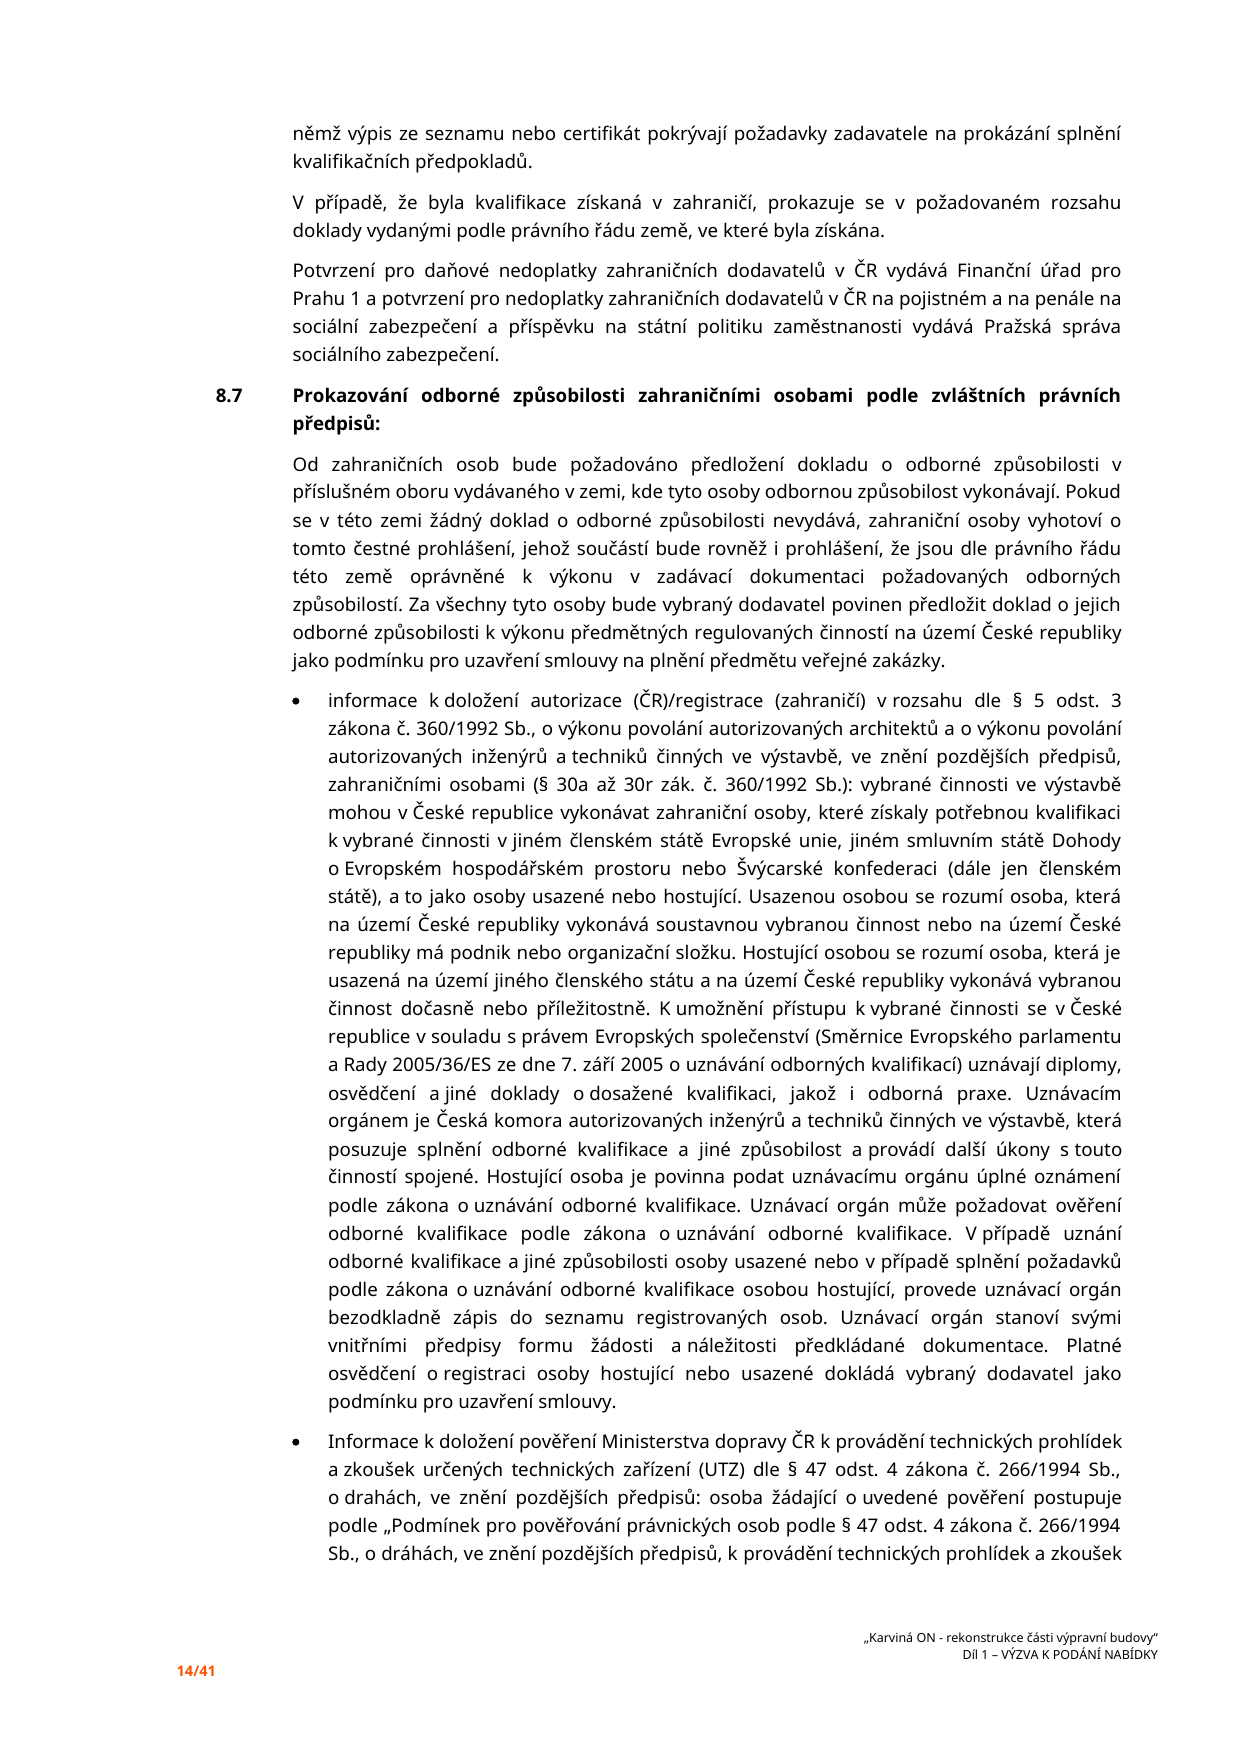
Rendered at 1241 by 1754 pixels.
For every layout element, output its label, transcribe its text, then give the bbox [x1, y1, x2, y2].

text Potvrzení pro daňové nedoplatky zahraničních dodavatelů v ČR vydává Finanční úřad pro Prahu 1 a potvrzení pro nedoplatky zahraničních dodavatelů v ČR na pojistném a na penále na sociální zabezpečení a příspěvku na státní politiku zaměstnanosti vydává Pražská správa sociálního zabezpečení. [292, 258, 1122, 367]
text V případě, že byla kvalifikace získaná v zahraničí, prokazuje se v požadovaném rozsahu doklady vydanými podle právního řádu země, ve které byla získána. [292, 189, 1122, 243]
text informace k doložení autorizace (ČR)/registrace (zahraničí) v rozsahu dle § 5 odst. 3 zákona č. 360/1992 Sb., o výkonu povolání autorizovaných architektů a o výkonu povolání autorizovaných inženýrů a techniků činných ve výstavbě, ve znění pozdějších předpisů, zahraničními osobami (§ 30a až 30r zák. č. 360/1992 Sb.): vybrané činnosti ve výstavbě mohou v České republice vykonávat zahraniční osoby, které získaly potřebnou kvalifikaci k vybrané činnosti v jiném členském státě Evropské unie, jiném smluvním státě Dohody o Evropském hospodářském prostoru nebo Švýcarské konfederaci (dále jen členském státě), a to jako osoby usazené nebo hostující. Usazenou osobou se rozumí osoba, která na území České republiky vykonává soustavnou vybranou činnost nebo na území České republiky má podnik nebo organizační složku. Hostující osobou se rozumí osoba, která je usazená na území jiného členského státu a na území České republiky vykonává vybranou činnost dočasně nebo příležitostně. K umožnění přístupu k vybrané činnosti se v České republice v souladu s právem Evropských společenství (Směrnice Evropského parlamentu a Rady 2005/36/ES ze dne 7. září 2005 o uznávání odborných kvalifikací) uznávají diplomy, osvědčení a jiné doklady o dosažené kvalifikaci, jakož i odborná praxe. Uznávacím orgánem je Česká komora autorizovaných inženýrů a techniků činných ve výstavbě, která posuzuje splnění odborné kvalifikace a jiné způsobilost a provádí další úkony s touto činností spojené. Hostující osoba je povinna podat uznávacímu orgánu úplné oznámení podle zákona o uznávání odborné kvalifikace. Uznávací orgán může požadovat ověření odborné kvalifikace podle zákona o uznávání odborné kvalifikace. V případě uznání odborné kvalifikace a jiné způsobilosti osoby usazené nebo v případě splnění požadavků podle zákona o uznávání odborné kvalifikace osobou hostující, provede uznávací orgán bezodkladně zápis do seznamu registrovaných osob. Uznávací orgán stanoví svými vnitřními předpisy formu žádosti a náležitosti předkládané dokumentace. Platné osvědčení o registraci osoby hostující nebo usazené dokládá vybraný dodavatel jako podmínku pro uzavření smlouvy. [292, 687, 1122, 1413]
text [292, 1428, 1122, 1566]
text Od zahraničních osob bude požadováno předložení dokladu o odborné způsobilosti v příslušném oboru vydávaného v zemi, kde tyto osoby odbornou způsobilost vykonávají. Pokud se v této zemi žádný doklad o odborné způsobilosti nevydává, zahraniční osoby vyhotoví o tomto čestné prohlášení, jehož součástí bude rovněž i prohlášení, že jsou dle právního řádu této země oprávněné k výkonu v zadávací dokumentaci požadovaných odborných způsobilostí. Za všechny tyto osoby bude vybraný dodavatel povinen předložit doklad o jejich odborné způsobilosti k výkonu předmětných regulovaných činností na území České republiky jako podmínku pro uzavření smlouvy na plnění předmětu veřejné zakázky. [292, 451, 1122, 672]
text Prokazování odborné způsobilosti zahraničními osobami podle zvláštních právních předpisů: [216, 382, 1122, 436]
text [292, 121, 1122, 174]
